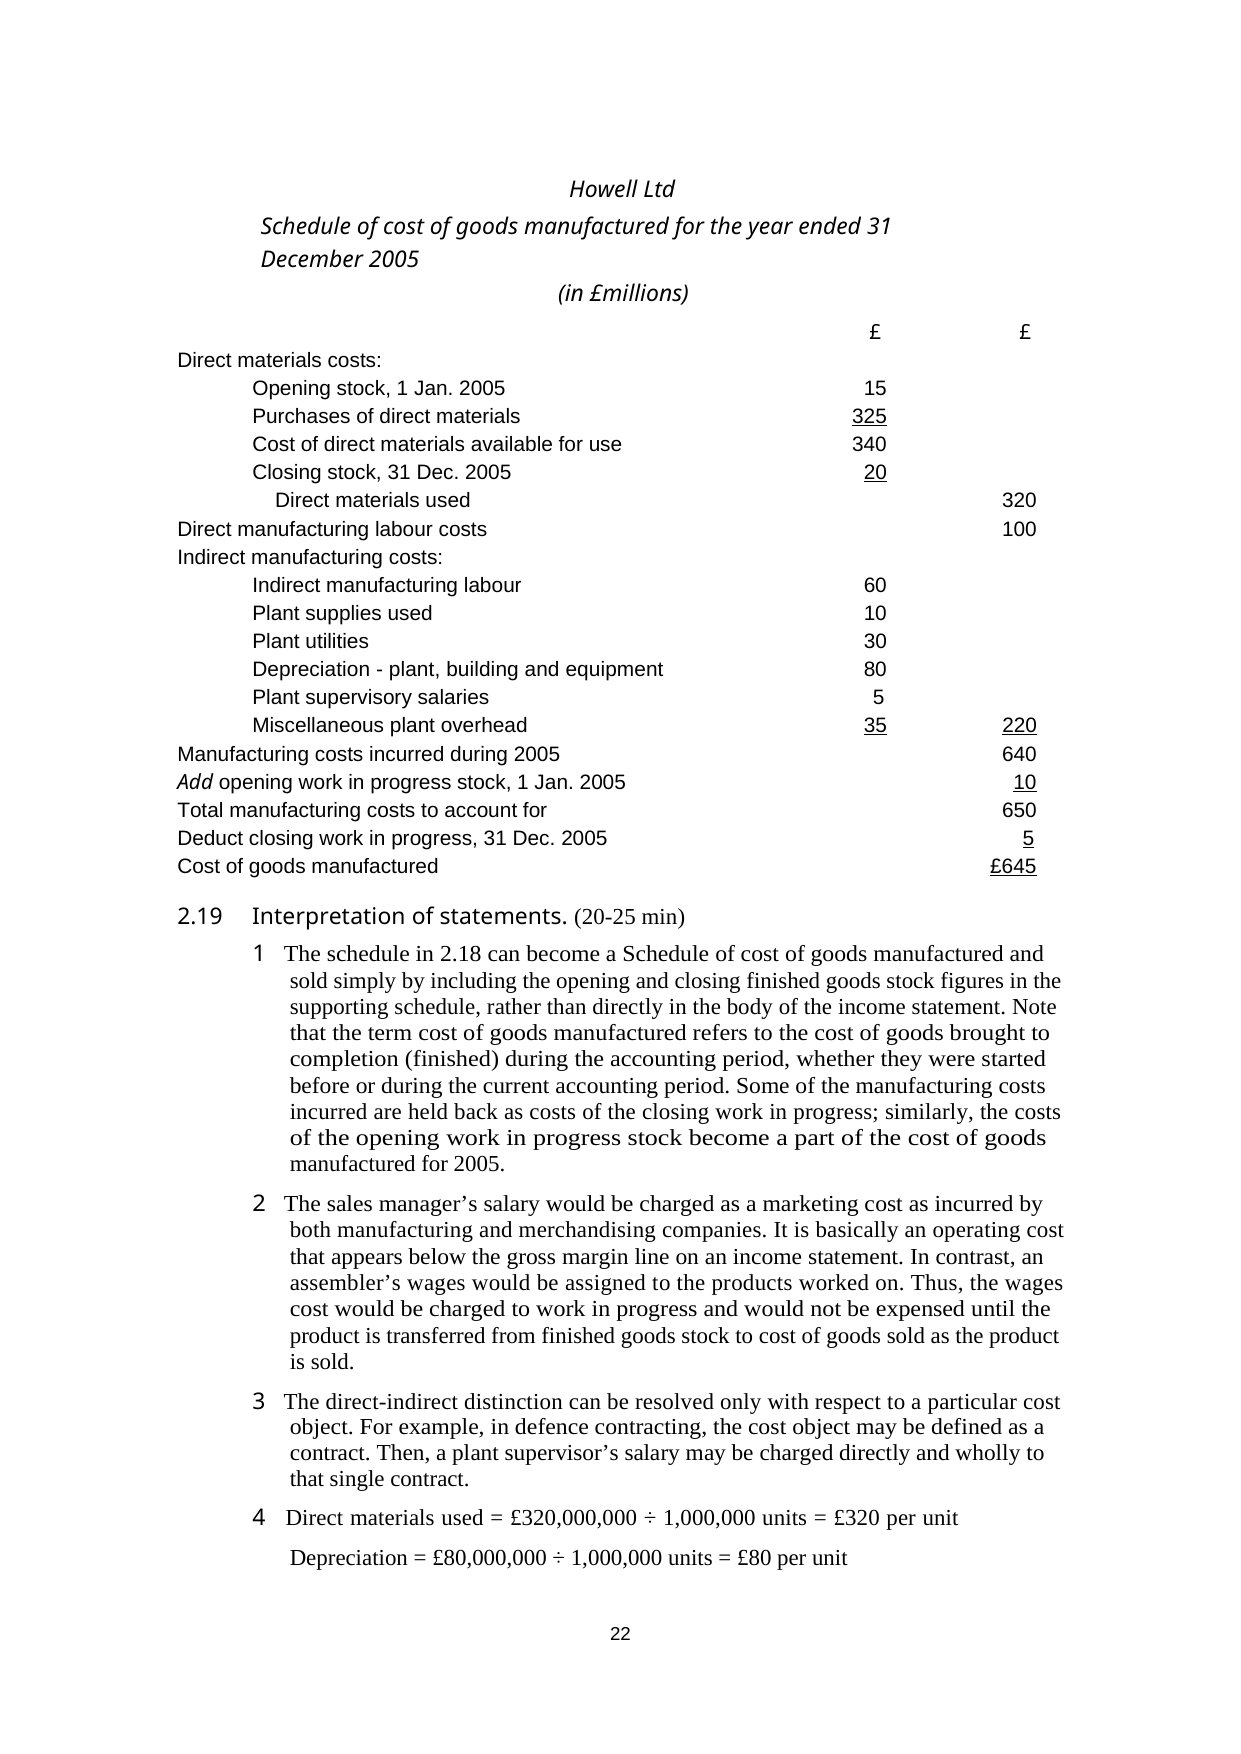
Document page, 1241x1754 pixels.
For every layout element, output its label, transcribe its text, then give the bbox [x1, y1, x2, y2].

text 4 Direct materials used = £320,000,000 ÷ 1,000,000 units = £320 per unit Depreciation = £80,000,000 ÷ 1,000,000 units = £80 per unit [252, 1494, 967, 1573]
text Direct manufacturing labour costs 100 [177, 517, 1090, 541]
text Closing stock, 31 Dec. 2005 20 [177, 461, 1090, 484]
text 2 The sales manager’s salary would be charged as a marketing cost as incurred by both manufacturing and merchandising companies. It is basically an operating cost that appears below the gross margin line on an income statement. In contrast, an assembler’s wages would be assigned to the products worked on. Thus, the wages cost would be charged to work in progress and would not be expensed until the product is transferred from finished goods stock to cost of goods sold as the product is sold. [252, 1190, 1082, 1375]
text Plant supervisory salaries 5 [177, 686, 1090, 709]
text Schedule of cost of goods manufactured for the year ended 31 December 2005 (in £millions) [260, 208, 999, 308]
text Miscellaneous plant overhead 35 220 [177, 714, 1090, 738]
text Purchases of direct materials 325 [177, 404, 1090, 428]
text Total manufacturing costs to account for 650 [177, 798, 1090, 822]
text £ £ [177, 320, 1090, 344]
text Plant supplies used 10 [177, 601, 1090, 625]
text Opening stock, 1 Jan. 2005 15 [177, 376, 1090, 400]
text Deduct closing work in progress, 31 Dec. 2005 5 [177, 826, 1090, 850]
text Howell Ltd [569, 176, 1090, 202]
text Direct materials costs: [177, 348, 1090, 372]
text Indirect manufacturing labour 60 [177, 573, 1090, 597]
text Indirect manufacturing costs: [177, 545, 1090, 569]
text Depreciation - plant, building and equipment 80 [177, 657, 1090, 681]
text Cost of direct materials available for use 340 [177, 432, 1090, 456]
text Direct materials used 320 [177, 489, 1090, 513]
text Add opening work in progress stock, 1 Jan. 2005 10 [177, 770, 1090, 794]
text Plant utilities 30 [177, 629, 1090, 653]
text 3 The direct-indirect distinction can be resolved only with respect to a particular cost object. For example, in defence contracting, the cost object may be defined as a contract. Then, a plant supervisor’s salary may be charged directly and wholly to that single contract. [252, 1389, 1082, 1491]
text Manufacturing costs incurred during 2005 640 [177, 742, 1090, 766]
text 1 The schedule in 2.18 can become a Schedule of cost of goods manufactured and sold simply by including the opening and closing finished goods stock figures in the supporting schedule, rather than directly in the body of the income statement. Note that the term cost of goods manufactured refers to the cost of goods brought to completion (finished) during the accounting period, whether they were started before or during the current accounting period. Some of the manufacturing costs incurred are held back as costs of the closing work in progress; similarly, the costs of the opening work in progress stock become a part of the cost of goods manufactured for 2005. [252, 941, 1082, 1177]
text 2.19 Interpretation of statements. (20-25 min) [177, 903, 1090, 930]
text Cost of goods manufactured £645 [177, 854, 1090, 878]
text 22 [610, 1623, 1090, 1645]
